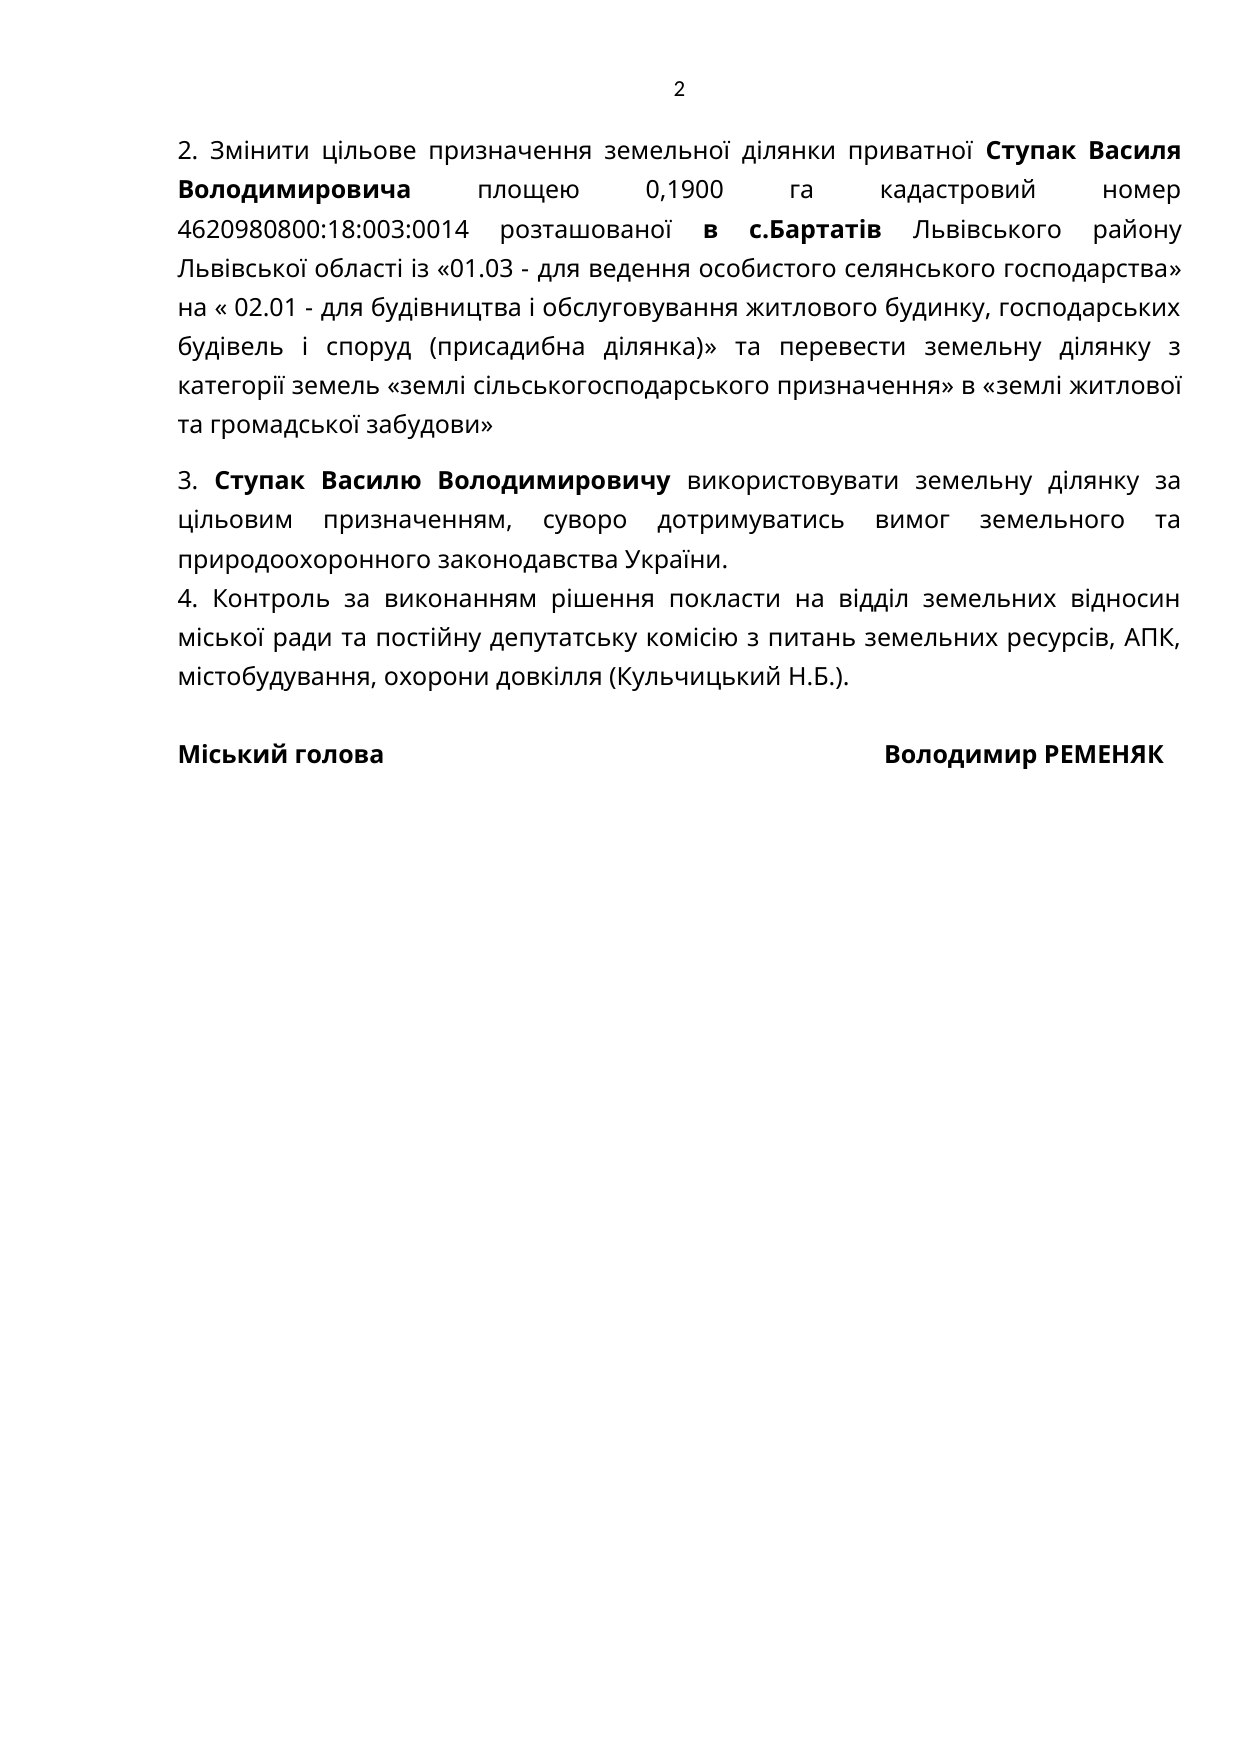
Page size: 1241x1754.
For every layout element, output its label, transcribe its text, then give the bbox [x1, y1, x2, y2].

text 4. Контроль за виконанням рішення покласти на відділ земельних відносин міської ради та постійну депутатську комісію з питань земельних ресурсів, АПК, містобудування, охорони довкілля (Кульчицький Н.Б.). [177, 581, 1182, 693]
text Міський голова Володимир РЕМЕНЯК [177, 737, 1181, 771]
text 2. Змінити цільове призначення земельної ділянки приватної Ступак Василя Володимировича площею 0,1900 га кадастровий номер 4620980800:18:003:0014 розташованої в с.Бартатів Львівського району Львівської області із «01.03 - для ведення особистого селянського господарства» на « 02.01 - для будівництва і обслуговування житлового будинку, господарських будівель і споруд (присадибна ділянка)» та перевести земельну ділянку з категорії земель «землі сільськогосподарського призначення» в «землі житлової та громадської забудови» [177, 133, 1182, 441]
text 3. Ступак Василю Володимировичу використовувати земельну ділянку за цільовим призначенням, суворо дотримуватись вимог земельного та природоохоронного законодавства України. [177, 463, 1182, 575]
